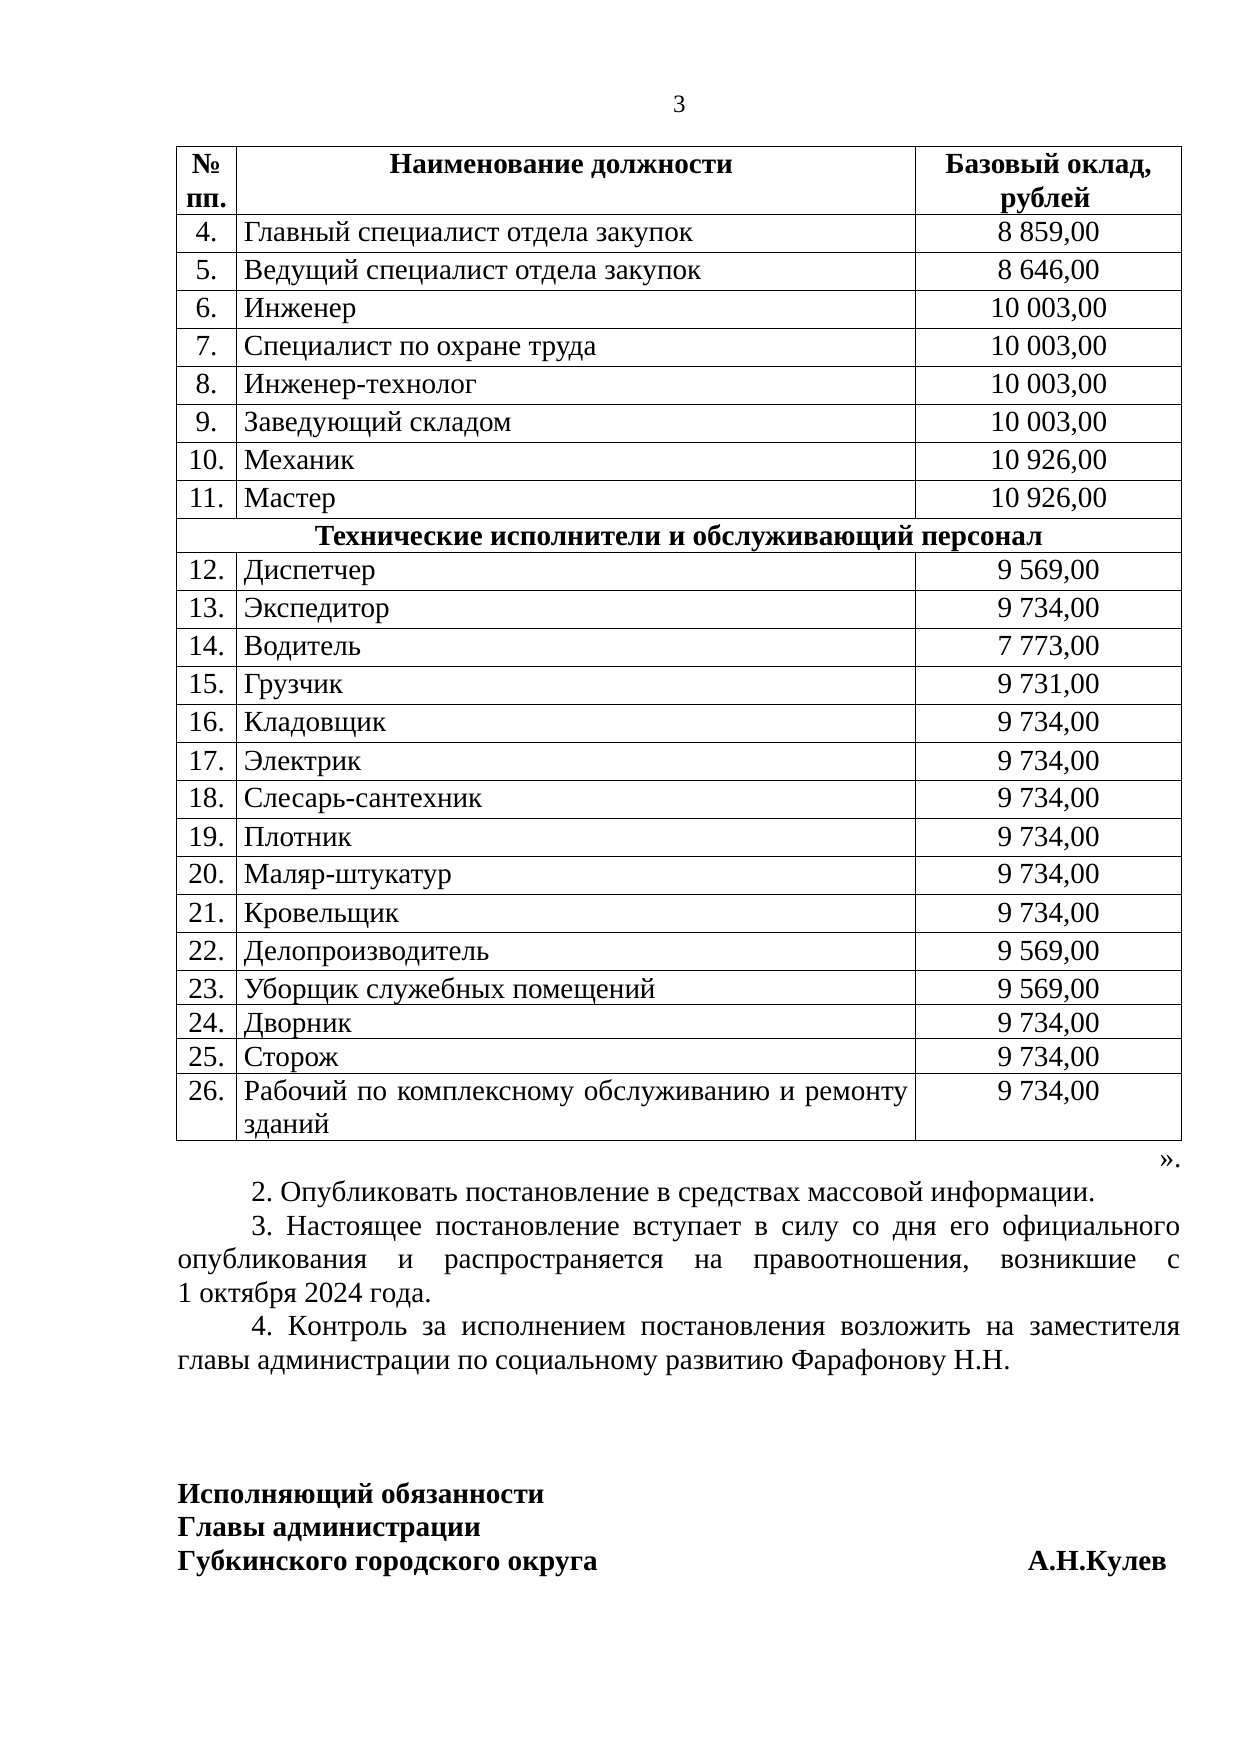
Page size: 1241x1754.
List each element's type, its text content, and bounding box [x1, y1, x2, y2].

table_cell Заведующий складом [237, 405, 915, 442]
table_cell 23. [177, 971, 236, 1004]
table_cell 10 003,00 [916, 329, 1181, 366]
text 2. Опубликовать постановление в средствах массовой информации. [177, 1174, 1181, 1208]
table_cell 9 569,00 [916, 933, 1181, 970]
table_cell 15. [177, 667, 236, 704]
table_cell 21. [177, 895, 236, 932]
table_cell 10 003,00 [916, 405, 1181, 442]
text 3. Настоящее постановление вступает в силу со дня его официального опубликования и распространяется на правоотношения, возникшие с 1 октября 2024 года. [177, 1208, 1181, 1308]
table_cell 18. [177, 781, 236, 818]
table_cell 22. [177, 933, 236, 970]
table_cell Мастер [237, 481, 915, 518]
table_cell Кладовщик [237, 705, 915, 742]
table_cell 25. [177, 1039, 236, 1072]
table_cell 24. [177, 1005, 236, 1038]
table_cell 17. [177, 743, 236, 780]
text Главы администрации [177, 1509, 1181, 1543]
table_cell 11. [177, 481, 236, 518]
table_cell 26. [177, 1074, 236, 1140]
table_cell 8 646,00 [916, 253, 1181, 290]
table_cell 10. [177, 443, 236, 480]
table_cell 9 569,00 [916, 553, 1181, 590]
table_cell 16. [177, 705, 236, 742]
table_cell Грузчик [237, 667, 915, 704]
table_cell 19. [177, 819, 236, 856]
table_header Наименование должности [237, 147, 915, 214]
table_cell Инженер-технолог [237, 367, 915, 404]
table_cell 8 859,00 [916, 215, 1181, 252]
table_cell 9. [177, 405, 236, 442]
table_cell 7. [177, 329, 236, 366]
table_cell Плотник [237, 819, 915, 856]
table_cell Слесарь-сантехник [237, 781, 915, 818]
text 4. Контроль за исполнением постановления возложить на заместителя главы администрации по социальному развитию Фарафонову Н.Н. [177, 1308, 1181, 1375]
table_cell 7 773,00 [916, 629, 1181, 666]
table_header Базовый оклад, рублей [916, 147, 1181, 214]
table_cell 20. [177, 857, 236, 894]
table_cell 9 731,00 [916, 667, 1181, 704]
table_cell Ведущий специалист отдела закупок [237, 253, 915, 290]
table_cell Электрик [237, 743, 915, 780]
table_cell 9 734,00 [916, 1074, 1181, 1140]
table_cell Специалист по охране труда [237, 329, 915, 366]
table_cell 5. [177, 253, 236, 290]
table_cell 9 734,00 [916, 819, 1181, 856]
table_cell Рабочий по комплексному обслуживанию и ремонту зданий [237, 1074, 915, 1140]
table_cell Технические исполнители и обслуживающий персонал [177, 519, 1181, 552]
table_cell Дворник [237, 1005, 915, 1038]
text ». [177, 1141, 1181, 1174]
table_cell 9 569,00 [916, 971, 1181, 1004]
table_cell Главный специалист отдела закупок [237, 215, 915, 252]
table_header № пп. [177, 147, 236, 214]
table_cell Экспедитор [237, 591, 915, 628]
table_cell 10 926,00 [916, 443, 1181, 480]
table_cell 9 734,00 [916, 591, 1181, 628]
table_cell Уборщик служебных помещений [237, 971, 915, 1004]
table_cell 9 734,00 [916, 1039, 1181, 1072]
table_cell Диспетчер [237, 553, 915, 590]
table_cell 9 734,00 [916, 705, 1181, 742]
table_cell Водитель [237, 629, 915, 666]
table_cell 9 734,00 [916, 1005, 1181, 1038]
table_cell 6. [177, 291, 236, 328]
table_cell 10 003,00 [916, 291, 1181, 328]
table_cell 12. [177, 553, 236, 590]
table_cell Кровельщик [237, 895, 915, 932]
table_cell 13. [177, 591, 236, 628]
table_cell Маляр-штукатур [237, 857, 915, 894]
table_cell 10 003,00 [916, 367, 1181, 404]
table_cell Инженер [237, 291, 915, 328]
table_cell Механик [237, 443, 915, 480]
table_cell 4. [177, 215, 236, 252]
table_cell 9 734,00 [916, 743, 1181, 780]
table_cell 8. [177, 367, 236, 404]
table_cell 14. [177, 629, 236, 666]
text Губкинского городского округа А.Н.Кулев [177, 1543, 1181, 1577]
table_cell 10 926,00 [916, 481, 1181, 518]
text Исполняющий обязанности [177, 1476, 1181, 1509]
table_cell 9 734,00 [916, 781, 1181, 818]
table_cell 9 734,00 [916, 857, 1181, 894]
table_cell Сторож [237, 1039, 915, 1072]
table_cell Делопроизводитель [237, 933, 915, 970]
table_cell 9 734,00 [916, 895, 1181, 932]
